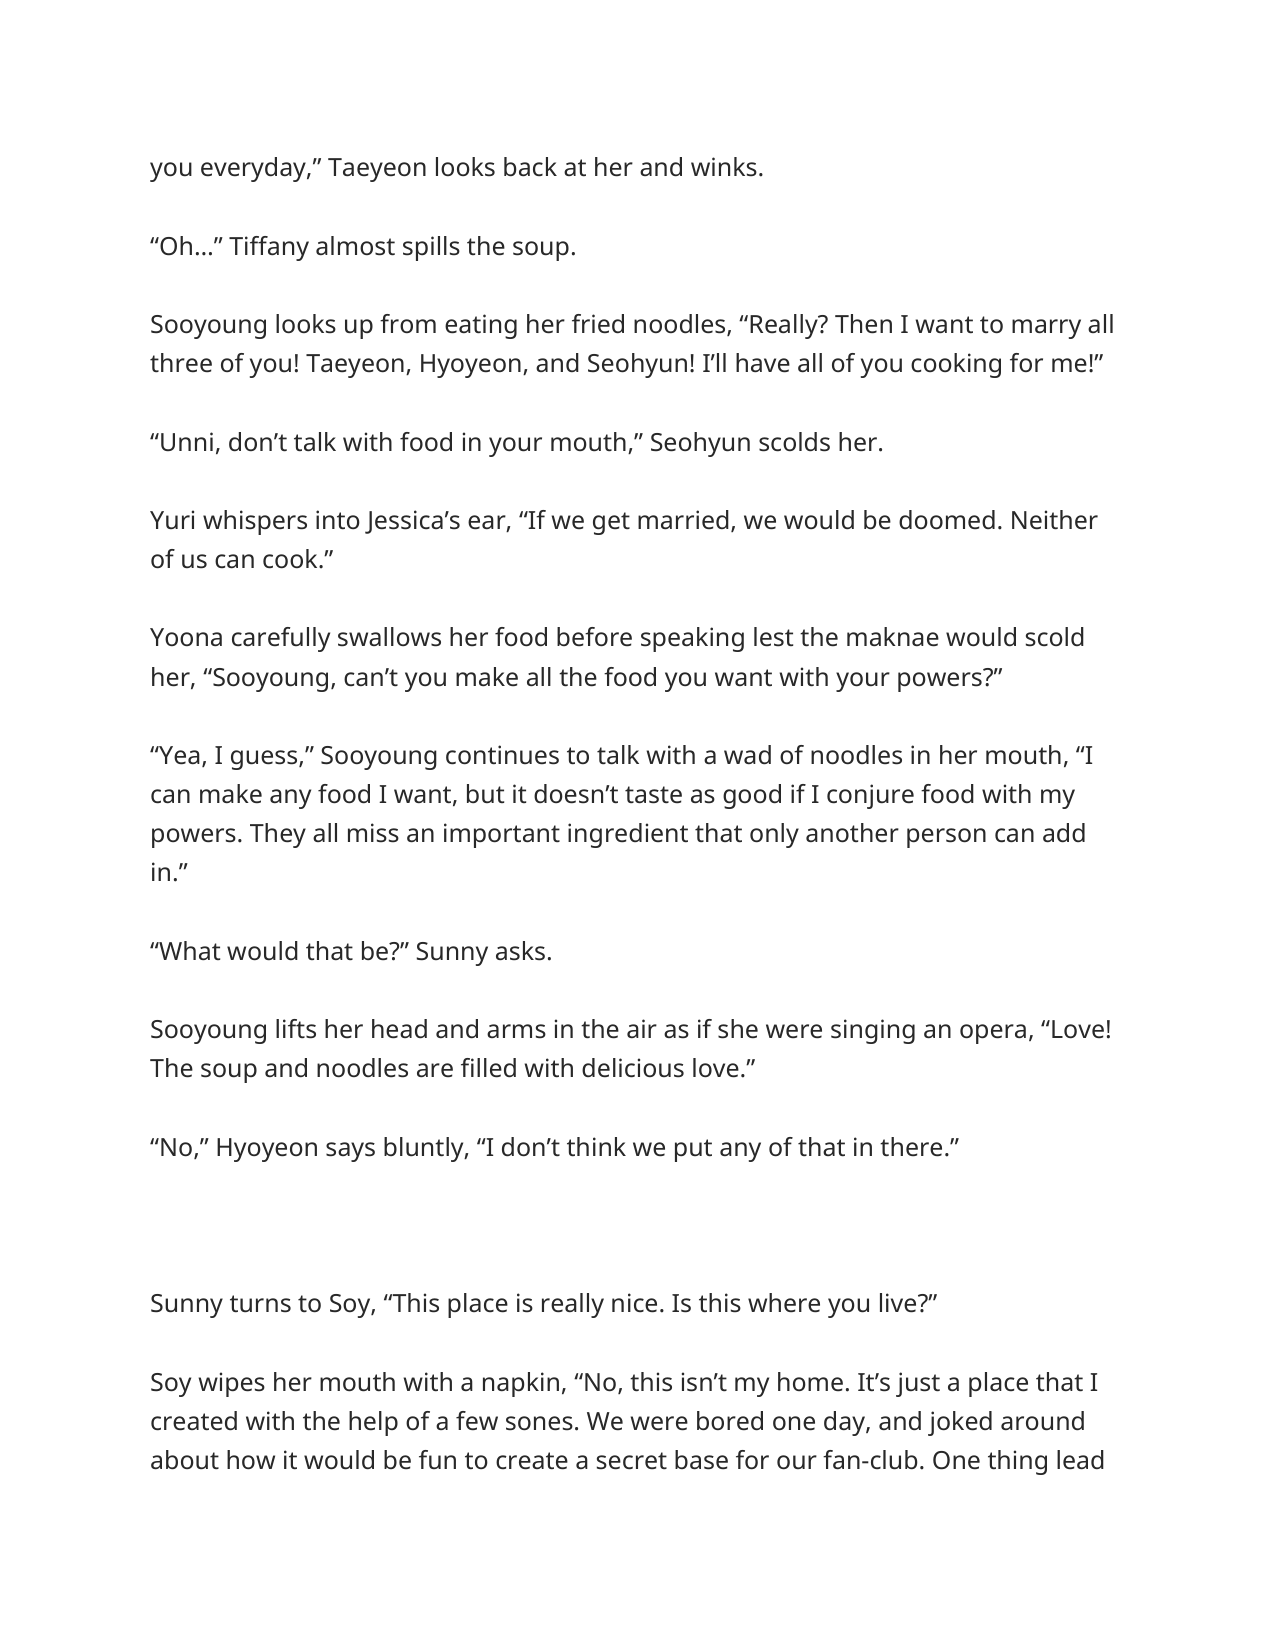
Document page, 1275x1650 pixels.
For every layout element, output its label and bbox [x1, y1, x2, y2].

text [150, 150, 1125, 1477]
